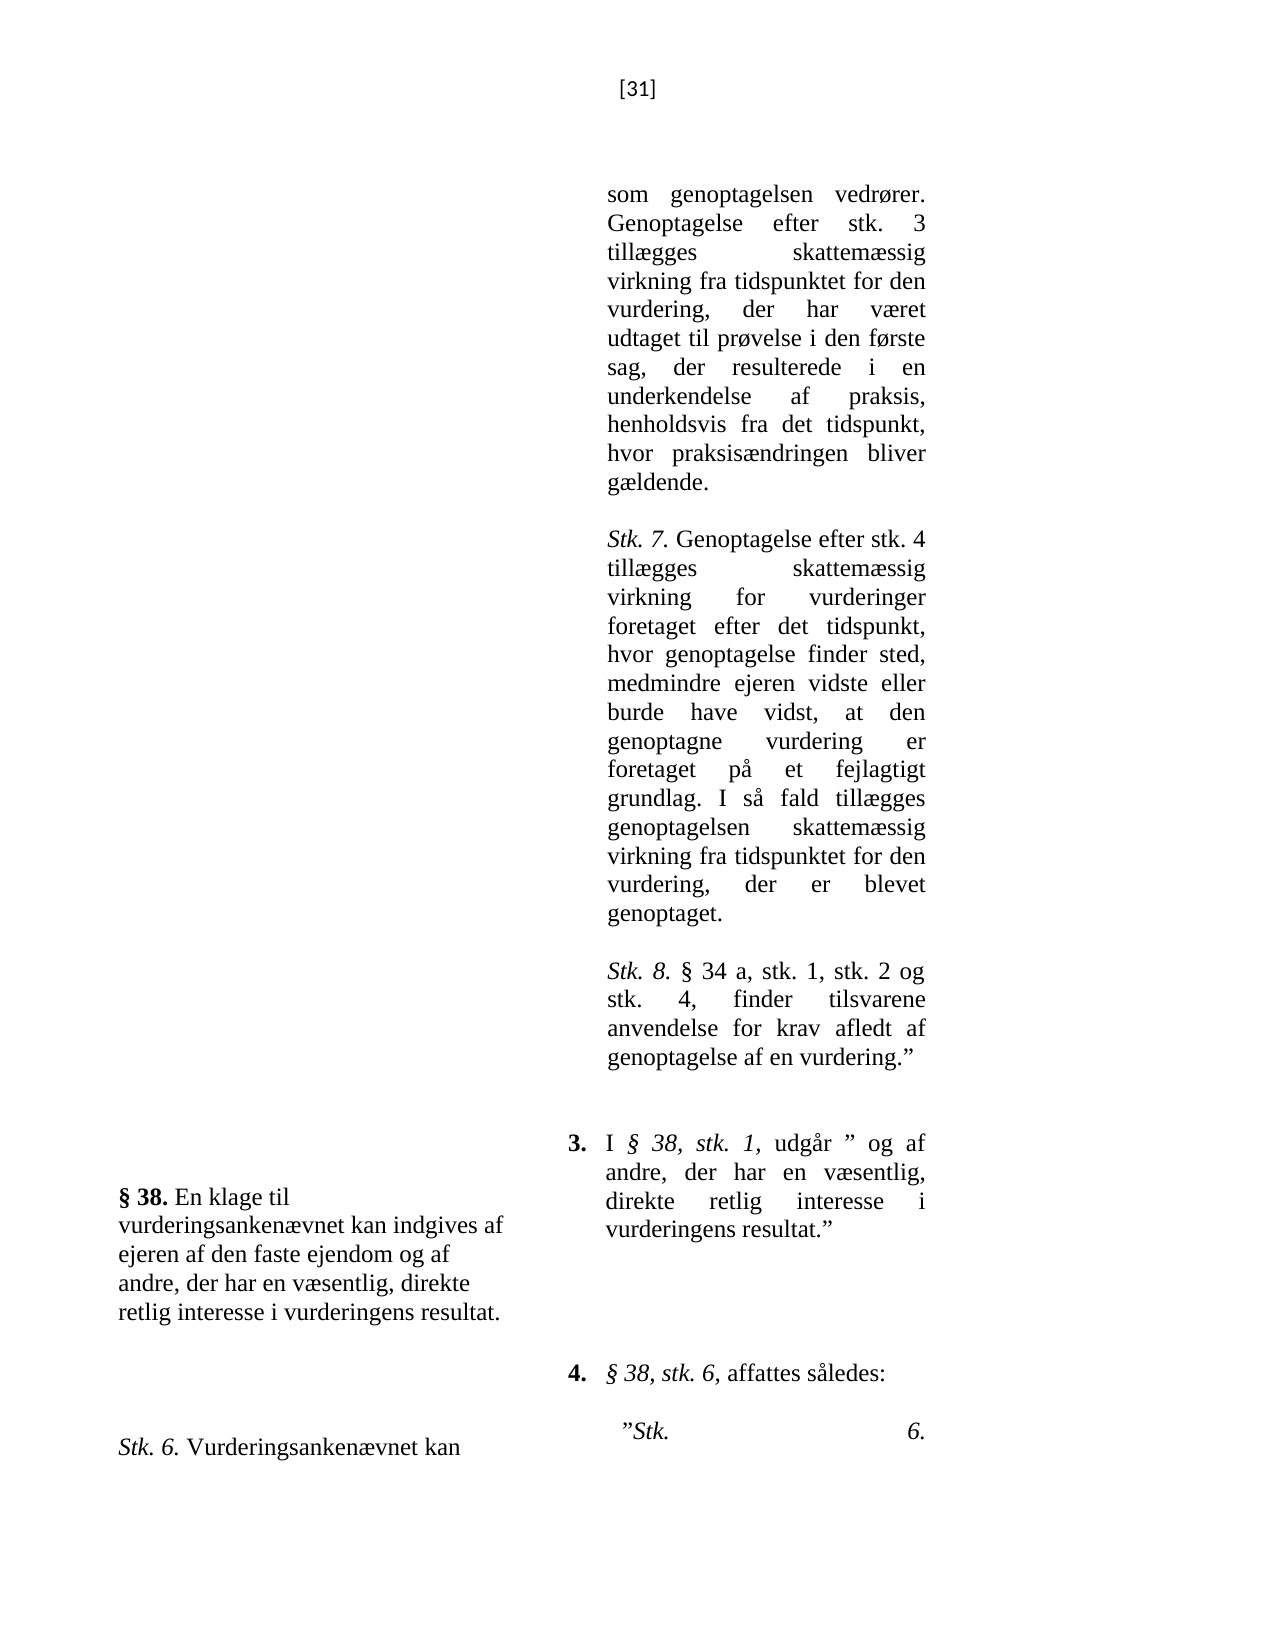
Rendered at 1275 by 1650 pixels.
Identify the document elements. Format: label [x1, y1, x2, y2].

table_cell [107, 180, 522, 1461]
table_cell [522, 180, 937, 1461]
